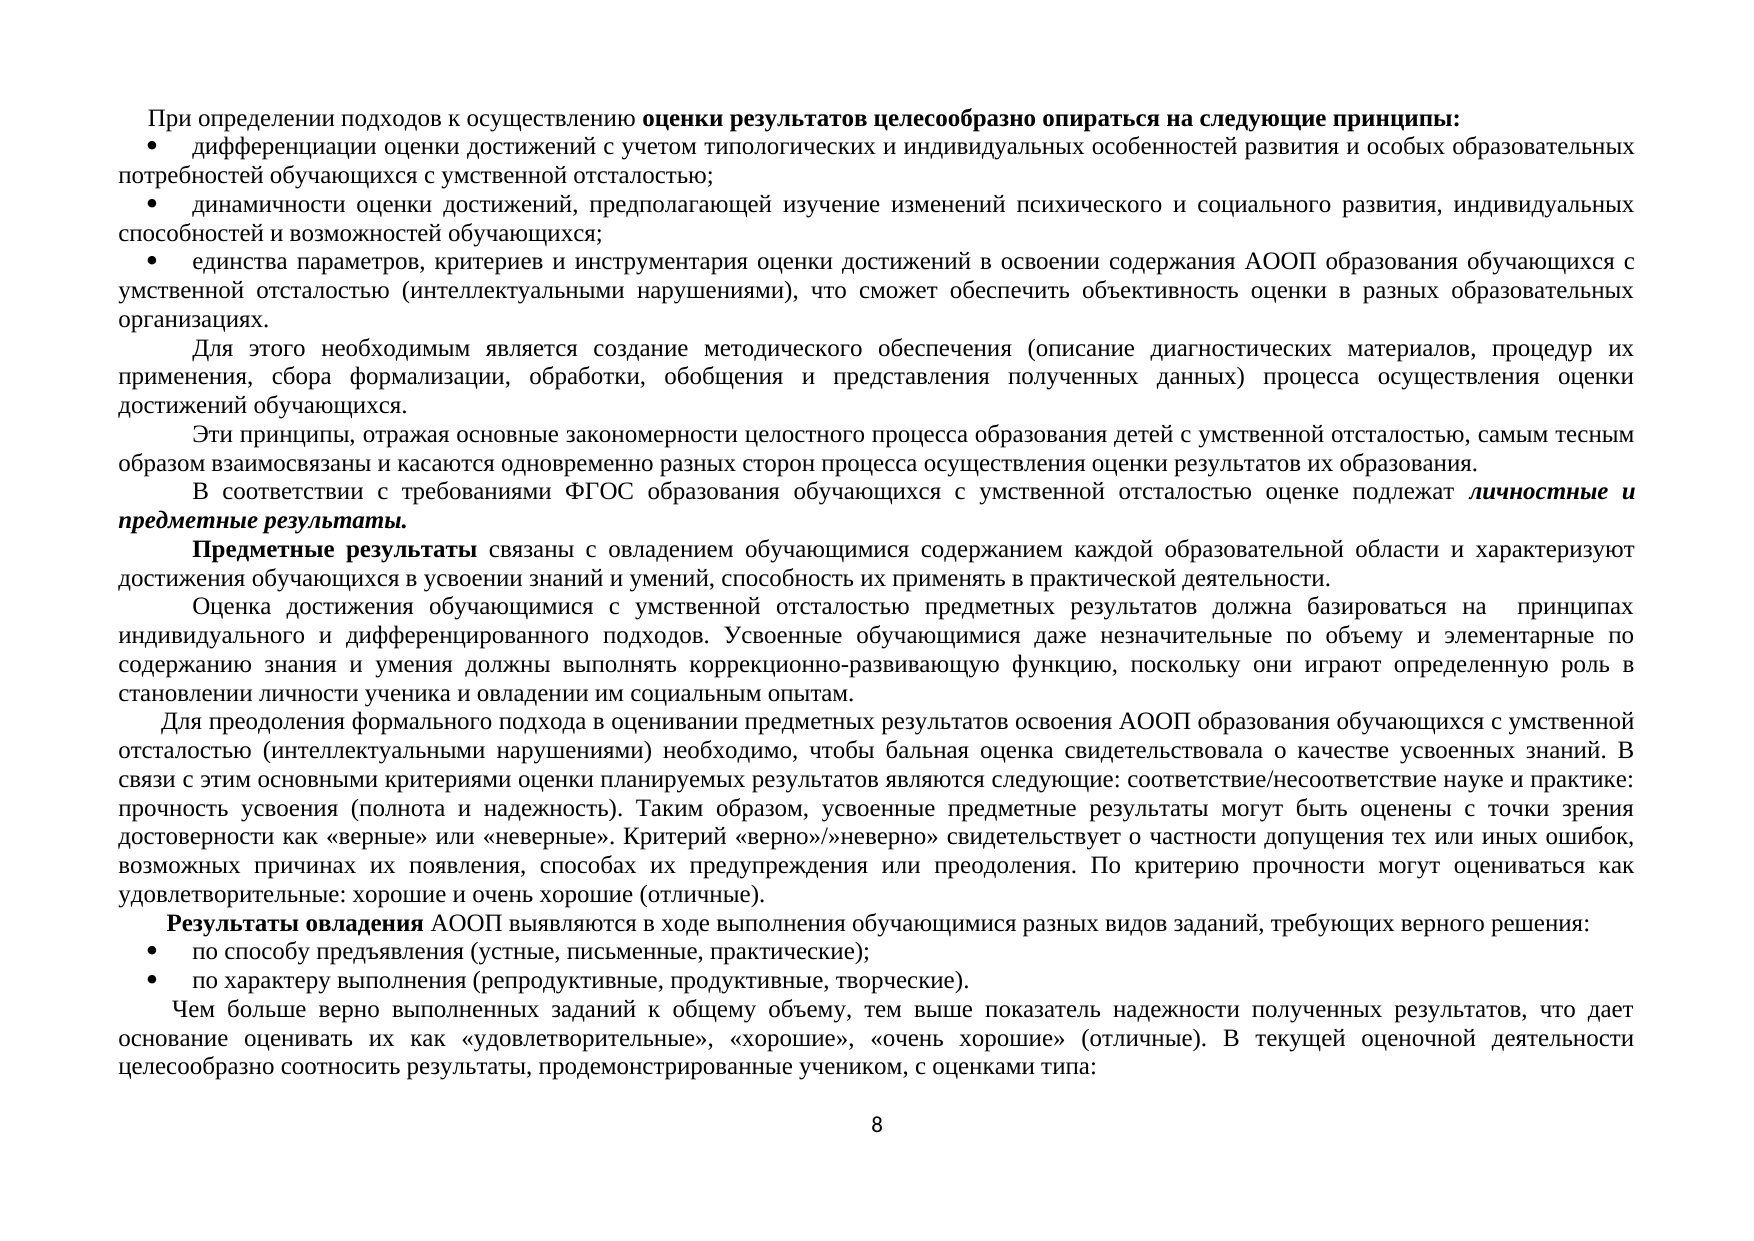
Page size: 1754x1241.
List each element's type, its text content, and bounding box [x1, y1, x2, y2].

text Результаты овладения АООП выявляются в ходе выполнения обучающимися разных видов заданий, требующих верного решения: [118, 908, 1636, 936]
list единства параметров, критериев и инструментария оценки достижений в освоении содержания АООП образования обучающихся с умственной отсталостью (интеллектуальными нарушениями), что сможет обеспечить объективность оценки в разных образовательных организациях. [118, 246, 1636, 333]
list динамичности оценки достижений, предполагающей изучение изменений психического и социального развития, индивидуальных способностей и возможностей обучающихся; [118, 189, 1636, 246]
text В соответствии с требованиями ФГОС образования обучающихся с умственной отсталостью оценке подлежат личностные и предметные результаты. [118, 476, 1636, 534]
text Предметные результаты связаны с овладением обучающимися содержанием каждой образовательной области и характеризуют достижения обучающихся в усвоении знаний и умений, способность их применять в практической деятельности. [118, 534, 1636, 591]
list по способу предъявления (устные, письменные, практические); [118, 936, 1636, 965]
text Для преодоления формального подхода в оценивании предметных результатов освоения АООП образования обучающихся с умственной отсталостью (интеллектуальными нарушениями) необходимо, чтобы бальная оценка свидетельствовала о качестве усвоенных знаний. В связи с этим основными критериями оценки планируемых результатов являются следующие: соответствие/несоответствие науке и практике: прочность усвоения (полнота и надежность). Таким образом, усвоенные предметные результаты могут быть оценены с точки зрения достоверности как «верные» или «неверные». Критерий «верно»/»неверно» свидетельствует о частности допущения тех или иных ошибок, возможных причинах их появления, способах их предупреждения или преодоления. По критерию прочности могут оцениваться как удовлетворительные: хорошие и очень хорошие (отличные). [118, 706, 1636, 908]
list дифференциации оценки достижений с учетом типологических и индивидуальных особенностей развития и особых образовательных потребностей обучающихся с умственной отсталостью; [118, 131, 1636, 189]
text Оценка достижения обучающимися с умственной отсталостью предметных результатов должна базироваться на принципах индивидуального и дифференцированного подходов. Усвоенные обучающимися даже незначительные по объему и элементарные по содержанию знания и умения должны выполнять коррекционно-развивающую функцию, поскольку они играют определенную роль в становлении личности ученика и овладении им социальным опытам. [118, 591, 1636, 706]
text Для этого необходимым является создание методического обеспечения (описание диагностических материалов, процедур их применения, сбора формализации, обработки, обобщения и представления полученных данных) процесса осуществления оценки достижений обучающихся. [118, 333, 1636, 419]
text Чем больше верно выполненных заданий к общему объему, тем выше показатель надежности полученных результатов, что дает основание оценивать их как «удовлетворительные», «хорошие», «очень хорошие» (отличные). В текущей оценочной деятельности целесообразно соотносить результаты, продемонстрированные учеником, с оценками типа: [118, 994, 1636, 1080]
text Эти принципы, отражая основные закономерности целостного процесса образования детей с умственной отсталостью, самым тесным образом взаимосвязаны и касаются одновременно разных сторон процесса осуществления оценки результатов их образования. [118, 419, 1636, 476]
list по характеру выполнения (репродуктивные, продуктивные, творческие). [118, 965, 1636, 994]
text При определении подходов к осуществлению оценки результатов целесообразно опираться на следующие принципы: [118, 103, 1636, 131]
